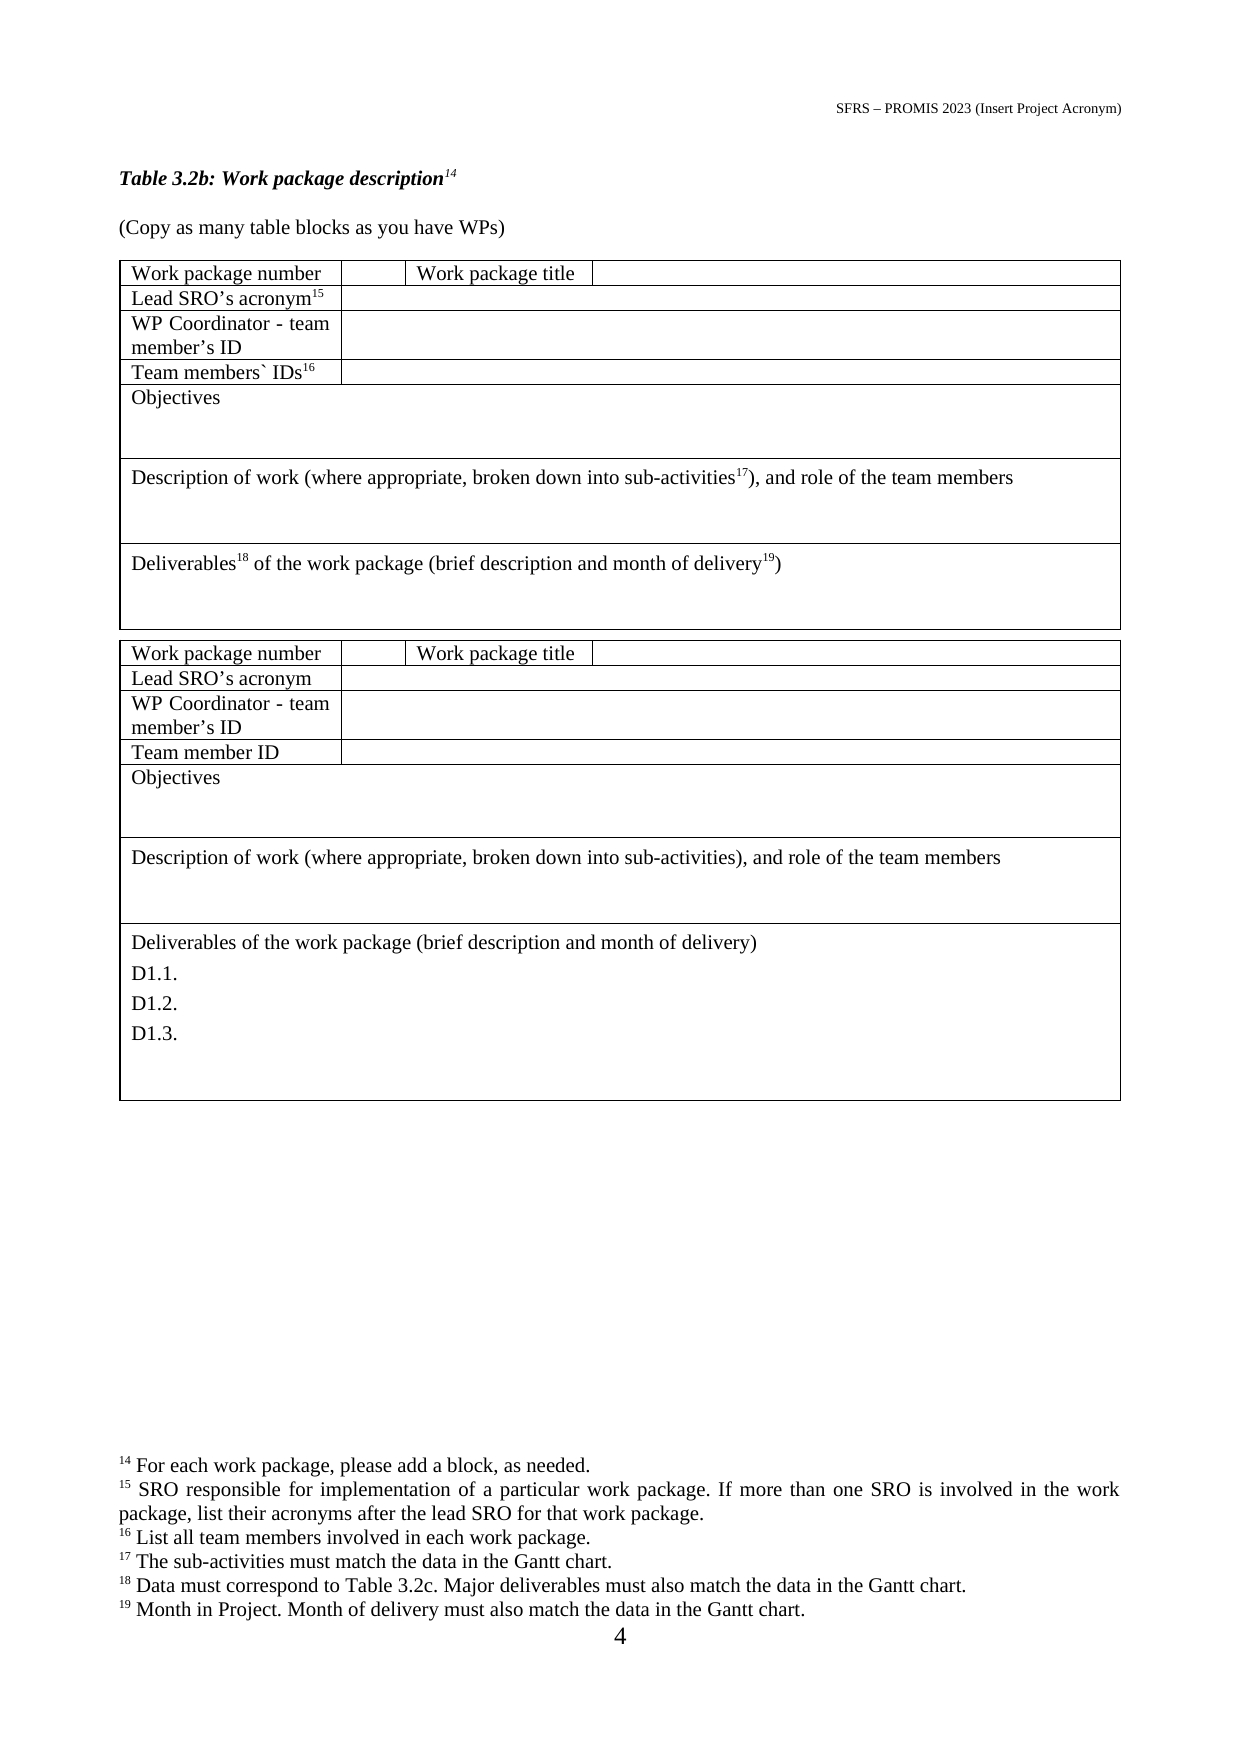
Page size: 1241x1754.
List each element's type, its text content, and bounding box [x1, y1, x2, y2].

text (Copy as many table blocks as you have WPs) [118, 215, 1122, 239]
table_cell [342, 286, 1120, 310]
table_cell Lead SRO’s acronym [121, 286, 341, 310]
table_cell WP Coordinator - team member’s ID [121, 311, 341, 359]
table_cell Team member ID [121, 740, 341, 764]
table_header [593, 261, 1120, 285]
table_header [342, 261, 405, 285]
table_cell [342, 360, 1120, 384]
table_cell Deliverables of the work package (brief description and month of delivery) D1.1. D1.2. D1.3. [121, 924, 1120, 1100]
text Table 3.2b: Work package description [118, 166, 1122, 190]
table_header [342, 641, 405, 665]
table_cell Team members` IDs [121, 360, 341, 384]
table_header Work package title [406, 261, 592, 285]
table_cell [342, 691, 1120, 739]
table_cell Objectives [121, 385, 1120, 457]
table_cell Lead SRO’s acronym [121, 666, 341, 690]
table_cell [342, 311, 1120, 359]
table_cell Deliverables of the work package (brief description and month of delivery) [121, 544, 1120, 629]
table_cell Description of work (where appropriate, broken down into sub-activities), and role of the team members [121, 459, 1120, 543]
table_cell Objectives [121, 765, 1120, 837]
table_cell [342, 740, 1120, 764]
table_header [593, 641, 1120, 665]
table_cell [342, 666, 1120, 690]
table_header Work package title [406, 641, 592, 665]
table_header Work package number [121, 641, 341, 665]
table_cell WP Coordinator - team member’s ID [121, 691, 341, 739]
table_cell Description of work (where appropriate, broken down into sub-activities), and role of the team members [121, 838, 1120, 923]
table_header Work package number [121, 261, 341, 285]
